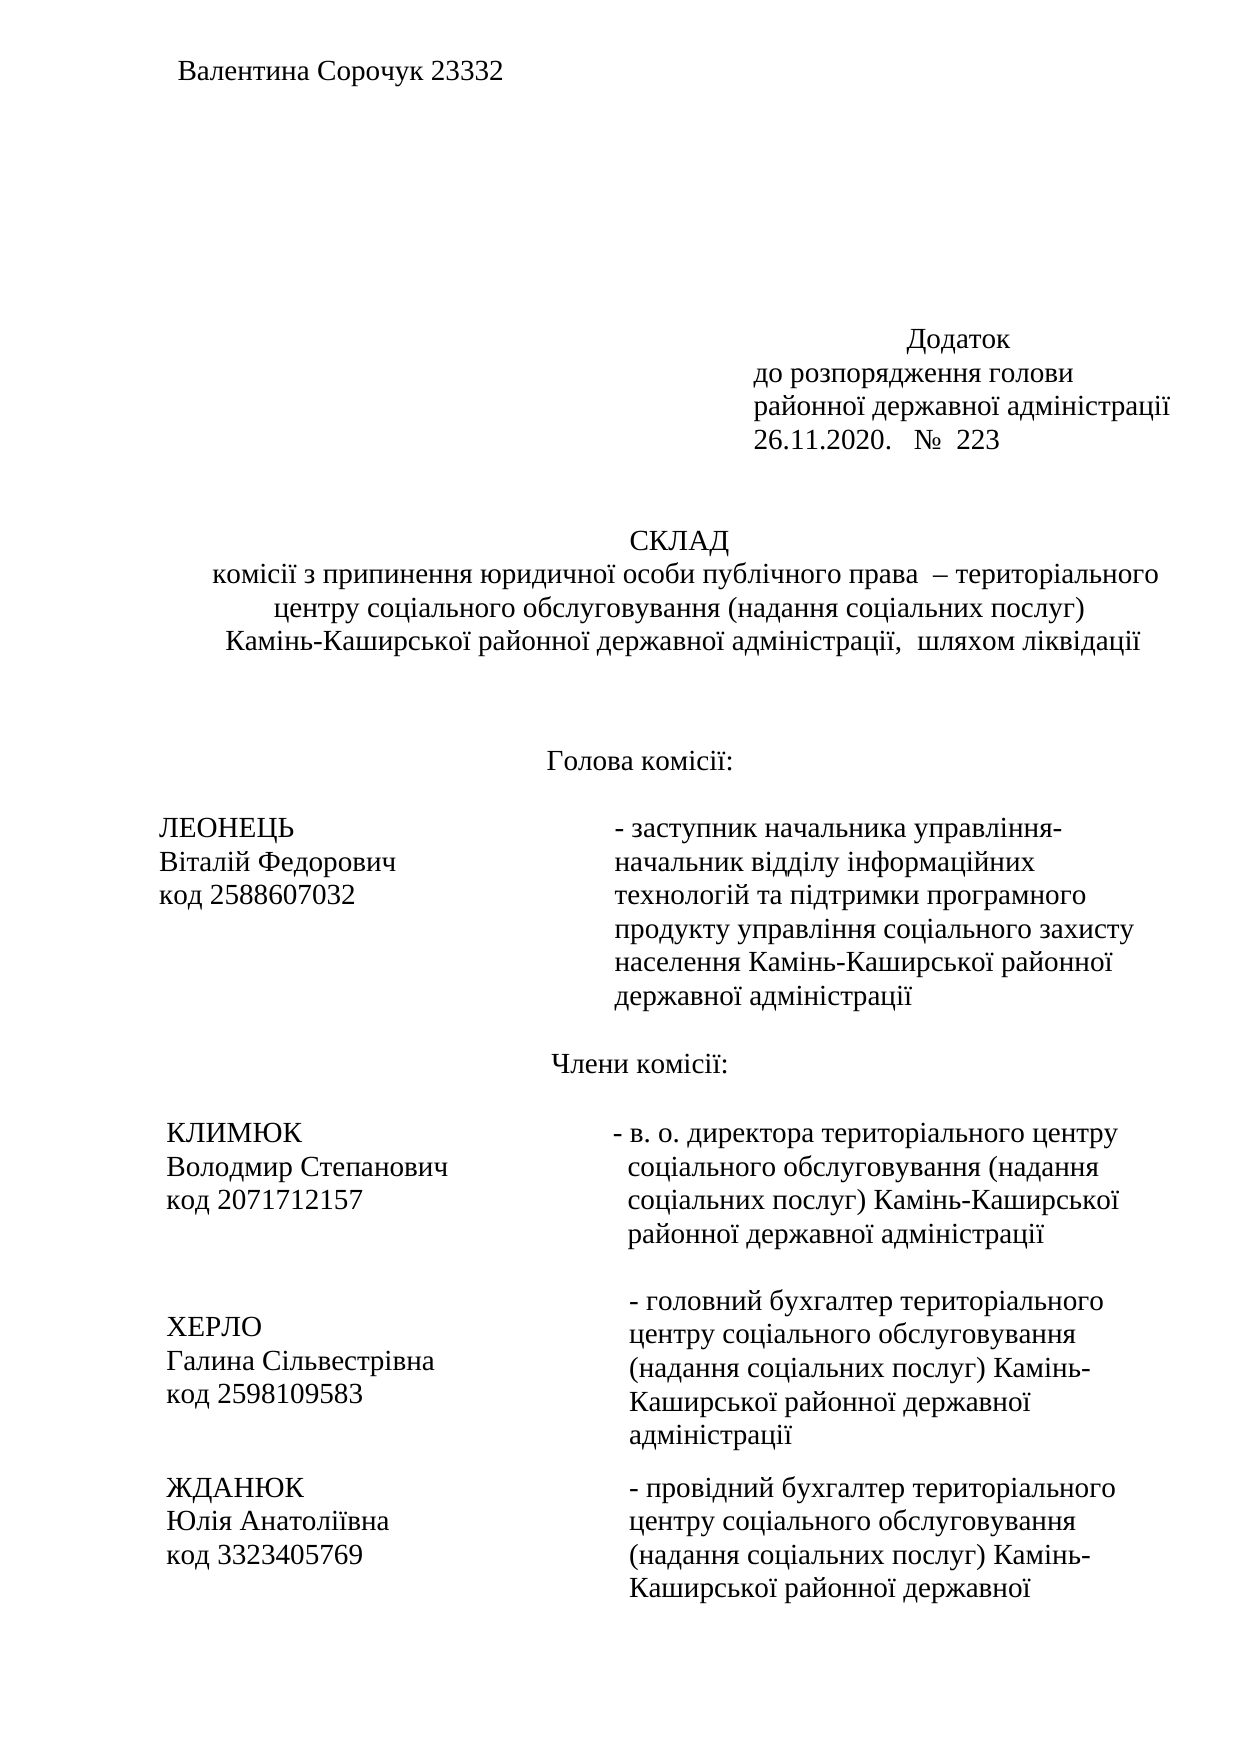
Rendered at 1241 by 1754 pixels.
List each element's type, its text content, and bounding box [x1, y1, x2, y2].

table_header Голова комісії: [123, 743, 1181, 810]
text районної державної адміністрації [177, 388, 1181, 422]
text до розпорядження голови [177, 355, 1181, 388]
text 26.11.2020. № 223 [177, 422, 1181, 456]
text Валентина Сорочук 23332 [177, 53, 1181, 87]
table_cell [123, 1470, 614, 1628]
table_cell - головний бухгалтер територіального центру соціального обслуговування (надання соціальних послуг) Камінь-Каширської районної державної адміністрації [614, 1283, 1181, 1470]
table_cell Члени комісії: [123, 1045, 1181, 1115]
table_cell ЛЕОНЕЦЬ Віталій Федорович код 2588607032 [123, 810, 614, 1045]
table_cell ХЕРЛО Галина Сільвестрівна код 2598109583 [123, 1283, 614, 1470]
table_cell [614, 1470, 1181, 1628]
table_cell [123, 1115, 1181, 1283]
text комісії з припинення юридичної особи публічного права – територіального центру соціального обслуговування (надання соціальних послуг) [177, 556, 1181, 623]
text Камінь-Каширської районної державної адміністрації, шляхом ліквідації [177, 623, 1181, 657]
text СКЛАД [177, 523, 1181, 556]
text Додаток [177, 321, 1181, 355]
table_cell - заступник начальника управління- начальник відділу інформаційних технологій та підтримки програмного продукту управління соціального захисту населення Камінь-Каширської районної державної адміністрації [614, 810, 1181, 1045]
